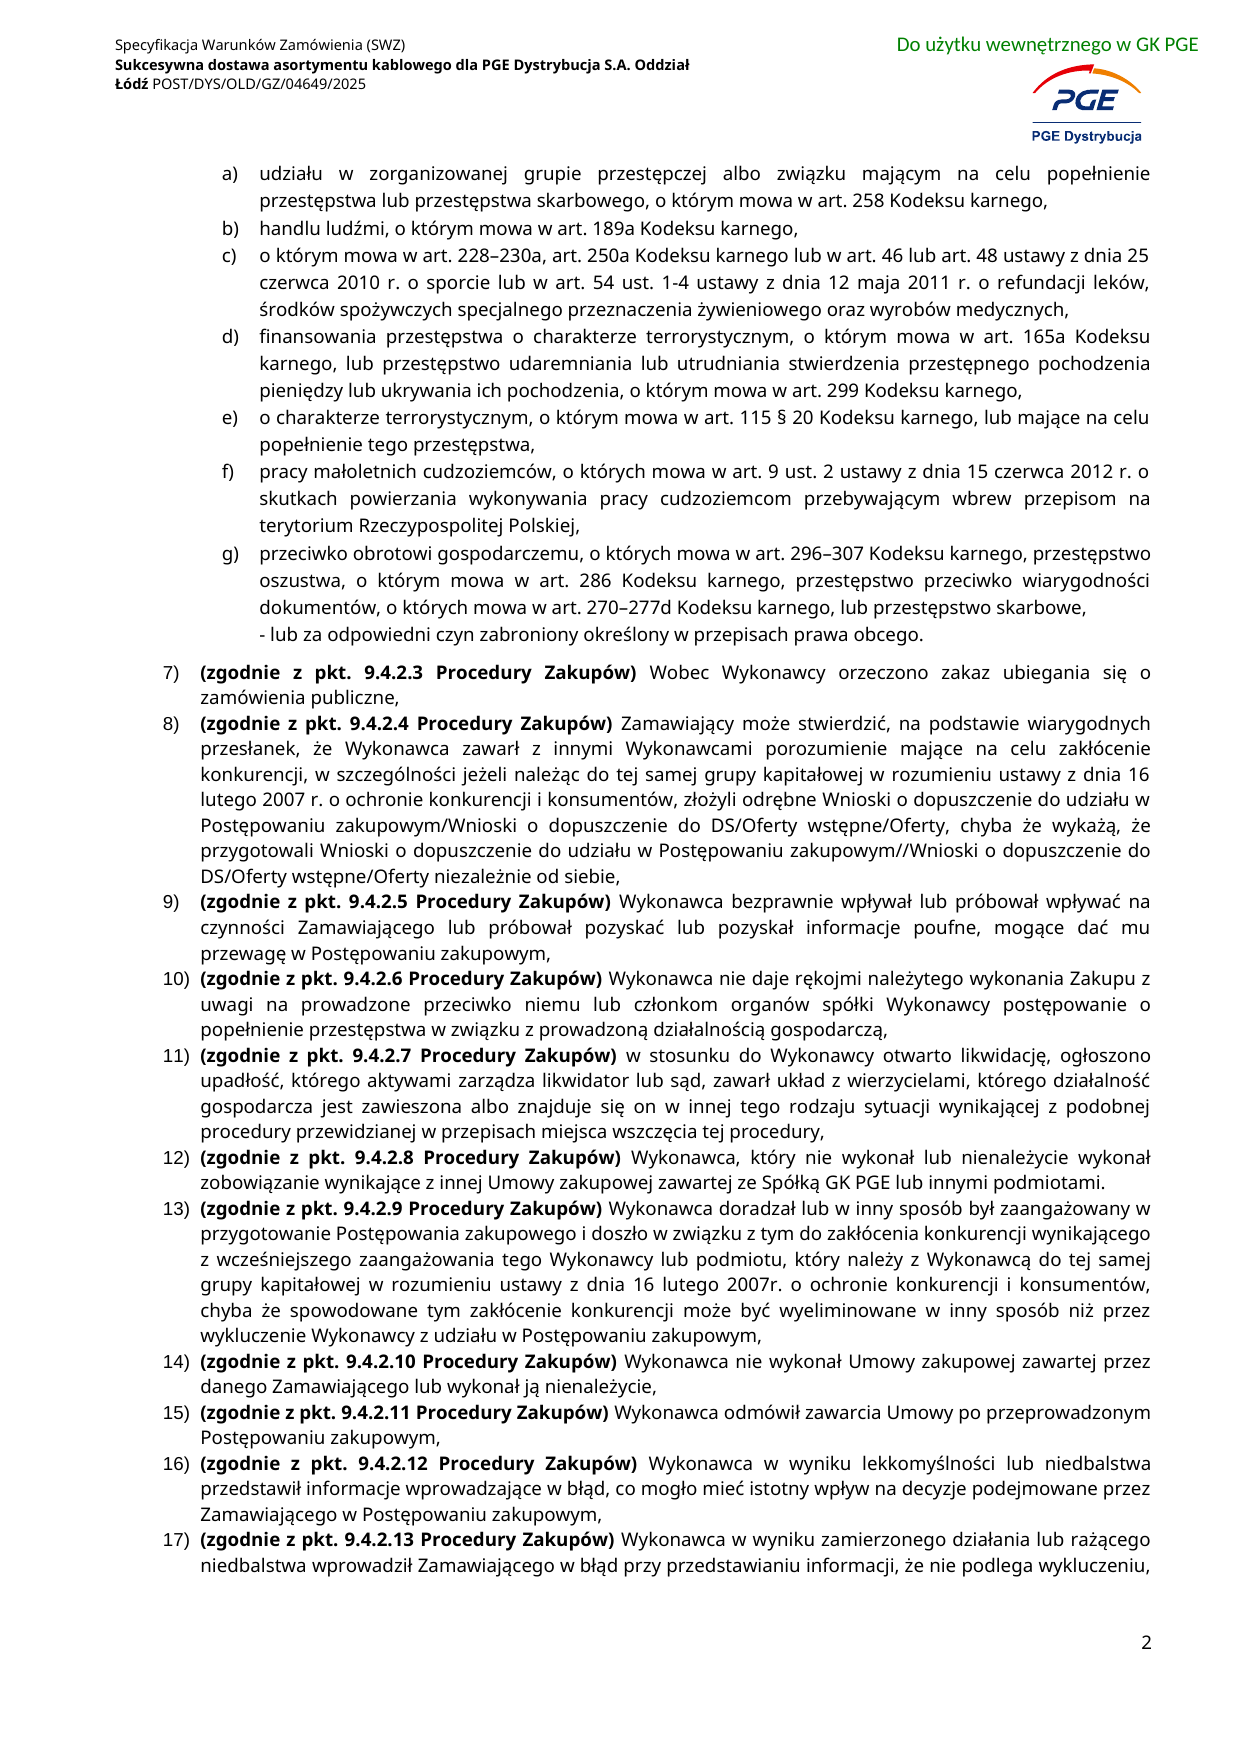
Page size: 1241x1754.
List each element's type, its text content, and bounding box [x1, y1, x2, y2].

list (zgodnie z pkt. 9.4.2.8 Procedury Zakupów) Wykonawca, który nie wykonał lub nienależycie wykonał zobowiązanie wynikające z innej Umowy zakupowej zawartej ze Spółką GK PGE lub innymi podmiotami. [163, 1144, 1152, 1195]
list handlu ludźmi, o którym mowa w art. 189a Kodeksu karnego, [222, 213, 1152, 240]
list o którym mowa w art. 228–230a, art. 250a Kodeksu karnego lub w art. 46 lub art. 48 ustawy z dnia 25 czerwca 2010 r. o sporcie lub w art. 54 ust. 1-4 ustawy z dnia 12 maja 2011 r. o refundacji leków, środków spożywczych specjalnego przeznaczenia żywieniowego oraz wyrobów medycznych, [222, 240, 1152, 322]
list przeciwko obrotowi gospodarczemu, o których mowa w art. 296–307 Kodeksu karnego, przestępstwo oszustwa, o którym mowa w art. 286 Kodeksu karnego, przestępstwo przeciwko wiarygodności dokumentów, o których mowa w art. 270–277d Kodeksu karnego, lub przestępstwo skarbowe, [222, 538, 1152, 619]
list o charakterze terrorystycznym, o którym mowa w art. 115 § 20 Kodeksu karnego, lub mające na celu popełnienie tego przestępstwa, [222, 403, 1152, 457]
list (zgodnie z pkt. 9.4.2.7 Procedury Zakupów) w stosunku do Wykonawcy otwarto likwidację, ogłoszono upadłość, którego aktywami zarządza likwidator lub sąd, zawarł układ z wierzycielami, którego działalność gospodarcza jest zawieszona albo znajduje się on w innej tego rodzaju sytuacji wynikającej z podobnej procedury przewidzianej w przepisach miejsca wszczęcia tej procedury, [163, 1042, 1152, 1144]
list (zgodnie z pkt. 9.4.2.11 Procedury Zakupów) Wykonawca odmówił zawarcia Umowy po przeprowadzonym Postępowaniu zakupowym, [163, 1399, 1152, 1450]
list (zgodnie z pkt. 9.4.2.12 Procedury Zakupów) Wykonawca w wyniku lekkomyślności lub niedbalstwa przedstawił informacje wprowadzające w błąd, co mogło mieć istotny wpływ na decyzje podejmowane przez Zamawiającego w Postępowaniu zakupowym, [163, 1450, 1152, 1527]
list pracy małoletnich cudzoziemców, o których mowa w art. 9 ust. 2 ustawy z dnia 15 czerwca 2012 r. o skutkach powierzania wykonywania pracy cudzoziemcom przebywającym wbrew przepisom na terytorium Rzeczypospolitej Polskiej, [222, 457, 1152, 538]
list (zgodnie z pkt. 9.4.2.5 Procedury Zakupów) Wykonawca bezprawnie wpływał lub próbował wpływać na czynności Zamawiającego lub próbował pozyskać lub pozyskał informacje poufne, mogące dać mu przewagę w Postępowaniu zakupowym, [163, 889, 1152, 965]
list (zgodnie z pkt. 9.4.2.4 Procedury Zakupów) Zamawiający może stwierdzić, na podstawie wiarygodnych przesłanek, że Wykonawca zawarł z innymi Wykonawcami porozumienie mające na celu zakłócenie konkurencji, w szczególności jeżeli należąc do tej samej grupy kapitałowej w rozumieniu ustawy z dnia 16 lutego 2007 r. o ochronie konkurencji i konsumentów, złożyli odrębne Wnioski o dopuszczenie do udziału w Postępowaniu zakupowym/Wnioski o dopuszczenie do DS/Oferty wstępne/Oferty, chyba że wykażą, że przygotowali Wnioski o dopuszczenie do udziału w Postępowaniu zakupowym//Wnioski o dopuszczenie do DS/Oferty wstępne/Oferty niezależnie od siebie, [163, 710, 1152, 889]
list udziału w zorganizowanej grupie przestępczej albo związku mającym na celu popełnienie przestępstwa lub przestępstwa skarbowego, o którym mowa w art. 258 Kodeksu karnego, [222, 159, 1152, 213]
list (zgodnie z pkt. 9.4.2.10 Procedury Zakupów) Wykonawca nie wykonał Umowy zakupowej zawartej przez danego Zamawiającego lub wykonał ją nienależycie, [163, 1348, 1152, 1399]
list (zgodnie z pkt. 9.4.2.9 Procedury Zakupów) Wykonawca doradzał lub w inny sposób był zaangażowany w przygotowanie Postępowania zakupowego i doszło w związku z tym do zakłócenia konkurencji wynikającego z wcześniejszego zaangażowania tego Wykonawcy lub podmiotu, który należy z Wykonawcą do tej samej grupy kapitałowej w rozumieniu ustawy z dnia 16 lutego 2007r. o ochronie konkurencji i konsumentów, chyba że spowodowane tym zakłócenie konkurencji może być wyeliminowane w inny sposób niż przez wykluczenie Wykonawcy z udziału w Postępowaniu zakupowym, [163, 1195, 1152, 1348]
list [163, 1527, 1152, 1578]
list (zgodnie z pkt. 9.4.2.6 Procedury Zakupów) Wykonawca nie daje rękojmi należytego wykonania Zakupu z uwagi na prowadzone przeciwko niemu lub członkom organów spółki Wykonawcy postępowanie o popełnienie przestępstwa w związku z prowadzoną działalnością gospodarczą, [163, 965, 1152, 1042]
list finansowania przestępstwa o charakterze terrorystycznym, o którym mowa w art. 165a Kodeksu karnego, lub przestępstwo udaremniania lub utrudniania stwierdzenia przestępnego pochodzenia pieniędzy lub ukrywania ich pochodzenia, o którym mowa w art. 299 Kodeksu karnego, [222, 322, 1152, 403]
text - lub za odpowiedni czyn zabroniony określony w przepisach prawa obcego. [222, 619, 1152, 647]
list (zgodnie z pkt. 9.4.2.3 Procedury Zakupów) Wobec Wykonawcy orzeczono zakaz ubiegania się o zamówienia publiczne, [163, 659, 1152, 710]
